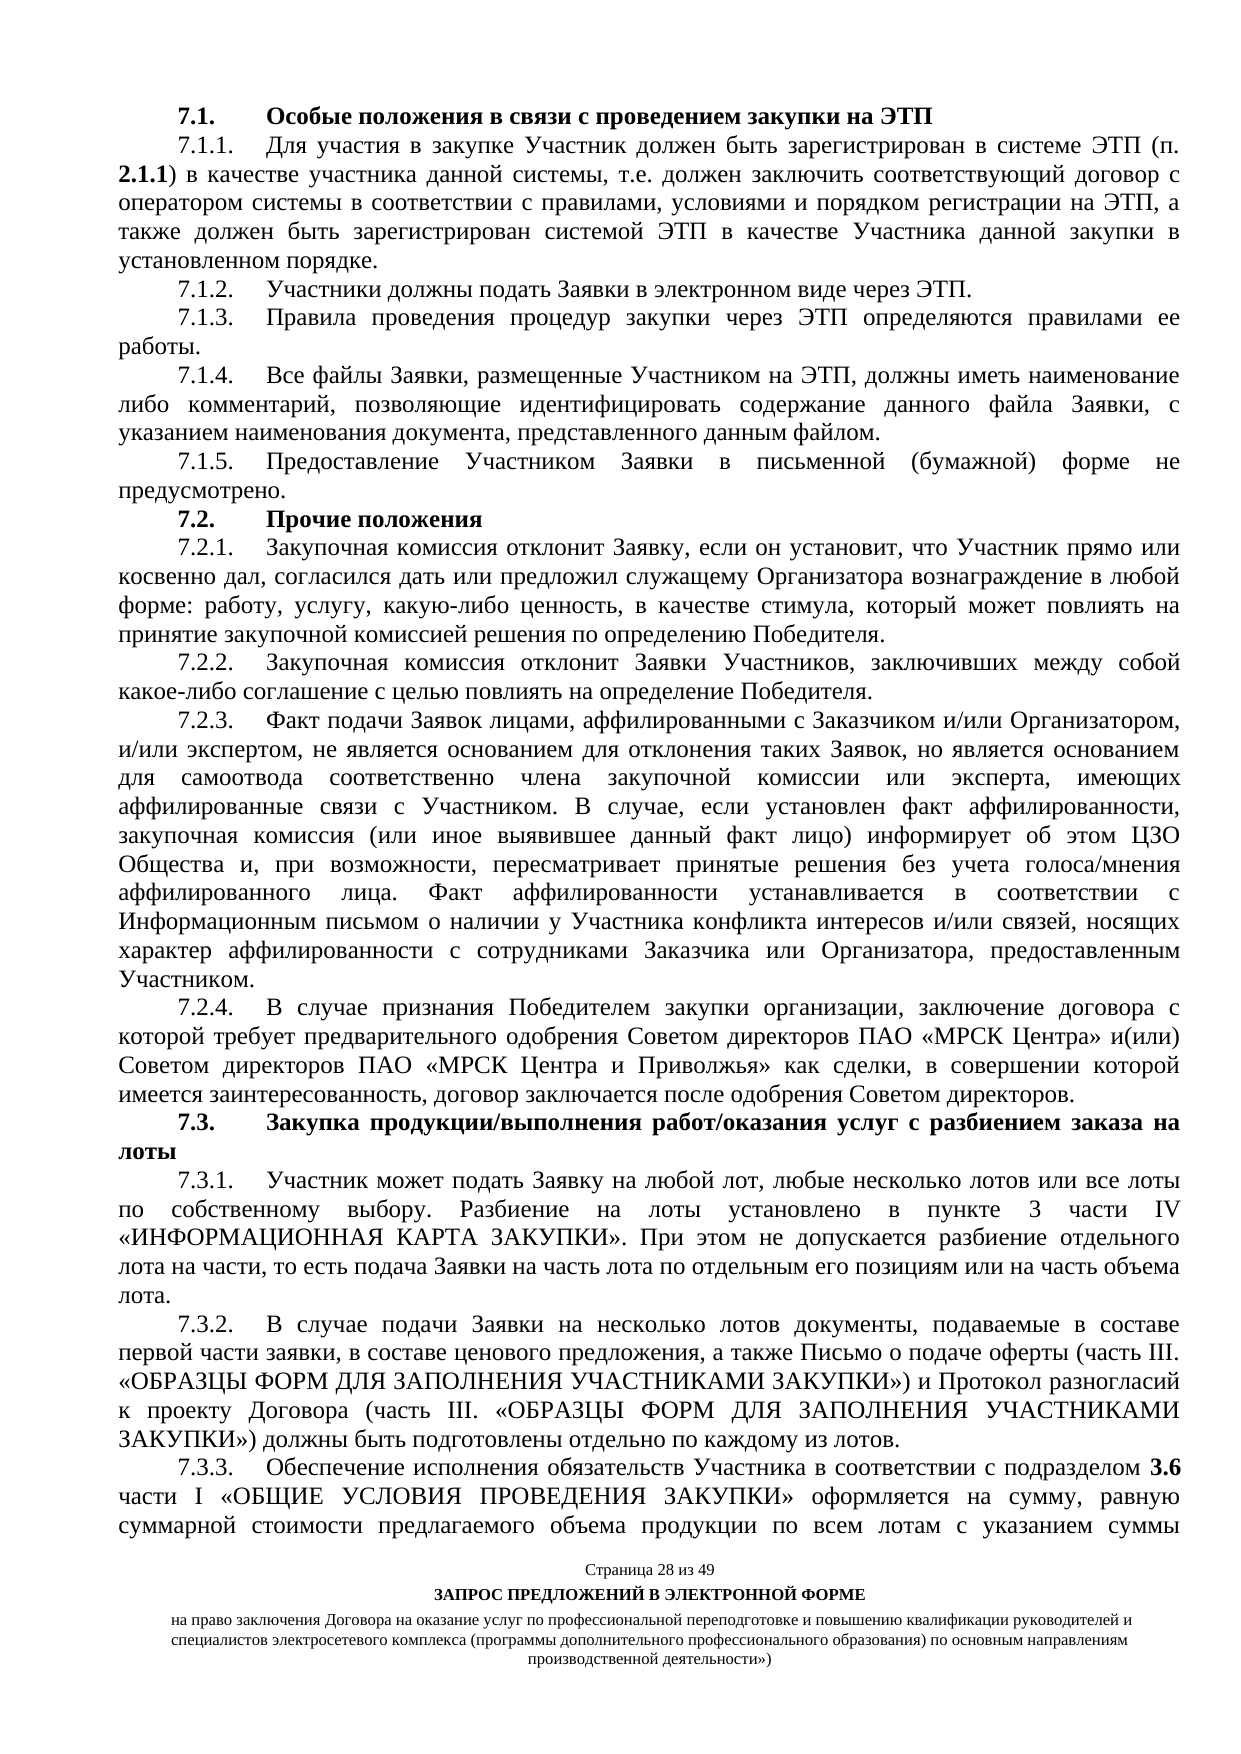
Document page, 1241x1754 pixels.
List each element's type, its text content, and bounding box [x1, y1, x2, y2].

subtitle Участник может подать Заявку на любой лот, любые несколько лотов или все лоты по собственному выбору. Разбиение на лоты установлено в пункте 3 части IV «ИНФОРМАЦИОННАЯ КАРТА ЗАКУПКИ». При этом не допускается разбиение отдельного лота на части, то есть подача Заявки на часть лота по отдельным его позициям или на часть объема лота. [118, 1165, 1181, 1309]
subtitle Особые положения в связи с проведением закупки на ЭТП [118, 101, 1181, 130]
subtitle Факт подачи Заявок лицами, аффилированными с Заказчиком и/или Организатором, и/или экспертом, не является основанием для отклонения таких Заявок, но является основанием для самоотвода соответственно члена закупочной комиссии или эксперта, имеющих аффилированные связи с Участником. В случае, если установлен факт аффилированности, закупочная комиссия (или иное выявившее данный факт лицо) информирует об этом ЦЗО Общества и, при возможности, пересматривает принятые решения без учета голоса/мнения аффилированного лица. Факт аффилированности устанавливается в соответствии с Информационным письмом о наличии у Участника конфликта интересов и/или связей, носящих характер аффилированности с сотрудниками Заказчика или Организатора, предоставленным Участником. [118, 705, 1181, 992]
subtitle В случае подачи Заявки на несколько лотов документы, подаваемые в составе первой части заявки, в составе ценового предложения, а также Письмо о подаче оферты (часть III. «ОБРАЗЦЫ ФОРМ ДЛЯ ЗАПОЛНЕНИЯ УЧАСТНИКАМИ ЗАКУПКИ») и Протокол разногласий к проекту Договора (часть III. «ОБРАЗЦЫ ФОРМ ДЛЯ ЗАПОЛНЕНИЯ УЧАСТНИКАМИ ЗАКУПКИ») должны быть подготовлены отдельно по каждому из лотов. [118, 1309, 1181, 1452]
subtitle Закупка продукции/выполнения работ/оказания услуг с разбиением заказа на лоты [118, 1107, 1181, 1165]
subtitle Закупочная комиссия отклонит Заявки Участников, заключивших между собой какое-либо соглашение с целью повлиять на определение Победителя. [118, 647, 1181, 705]
subtitle Для участия в закупке Участник должен быть зарегистрирован в системе ЭТП (п. 2.1.1) в качестве участника данной системы, т.е. должен заключить соответствующий договор с оператором системы в соответствии с правилами, условиями и порядком регистрации на ЭТП, а также должен быть зарегистрирован системой ЭТП в качестве Участника данной закупки в установленном порядке. [118, 130, 1181, 274]
subtitle Закупочная комиссия отклонит Заявку, если он установит, что Участник прямо или косвенно дал, согласился дать или предложил служащему Организатора вознаграждение в любой форме: работу, услугу, какую-либо ценность, в качестве стимула, который может повлиять на принятие закупочной комиссией решения по определению Победителя. [118, 532, 1181, 647]
subtitle Прочие положения [118, 504, 1181, 532]
subtitle Участники должны подать Заявки в электронном виде через ЭТП. [118, 274, 1181, 302]
subtitle Все файлы Заявки, размещенные Участником на ЭТП, должны иметь наименование либо комментарий, позволяющие идентифицировать содержание данного файла Заявки, с указанием наименования документа, представленного данным файлом. [118, 360, 1181, 446]
subtitle В случае признания Победителем закупки организации, заключение договора с которой требует предварительного одобрения Советом директоров ПАО «МРСК Центра» и(или) Советом директоров ПАО «МРСК Центра и Приволжья» как сделки, в совершении которой имеется заинтересованность, договор заключается после одобрения Советом директоров. [118, 992, 1181, 1107]
subtitle Предоставление Участником Заявки в письменной (бумажной) форме не предусмотрено. [118, 446, 1181, 504]
subtitle Правила проведения процедур закупки через ЭТП определяются правилами ее работы. [118, 302, 1181, 360]
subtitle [118, 1452, 1181, 1539]
